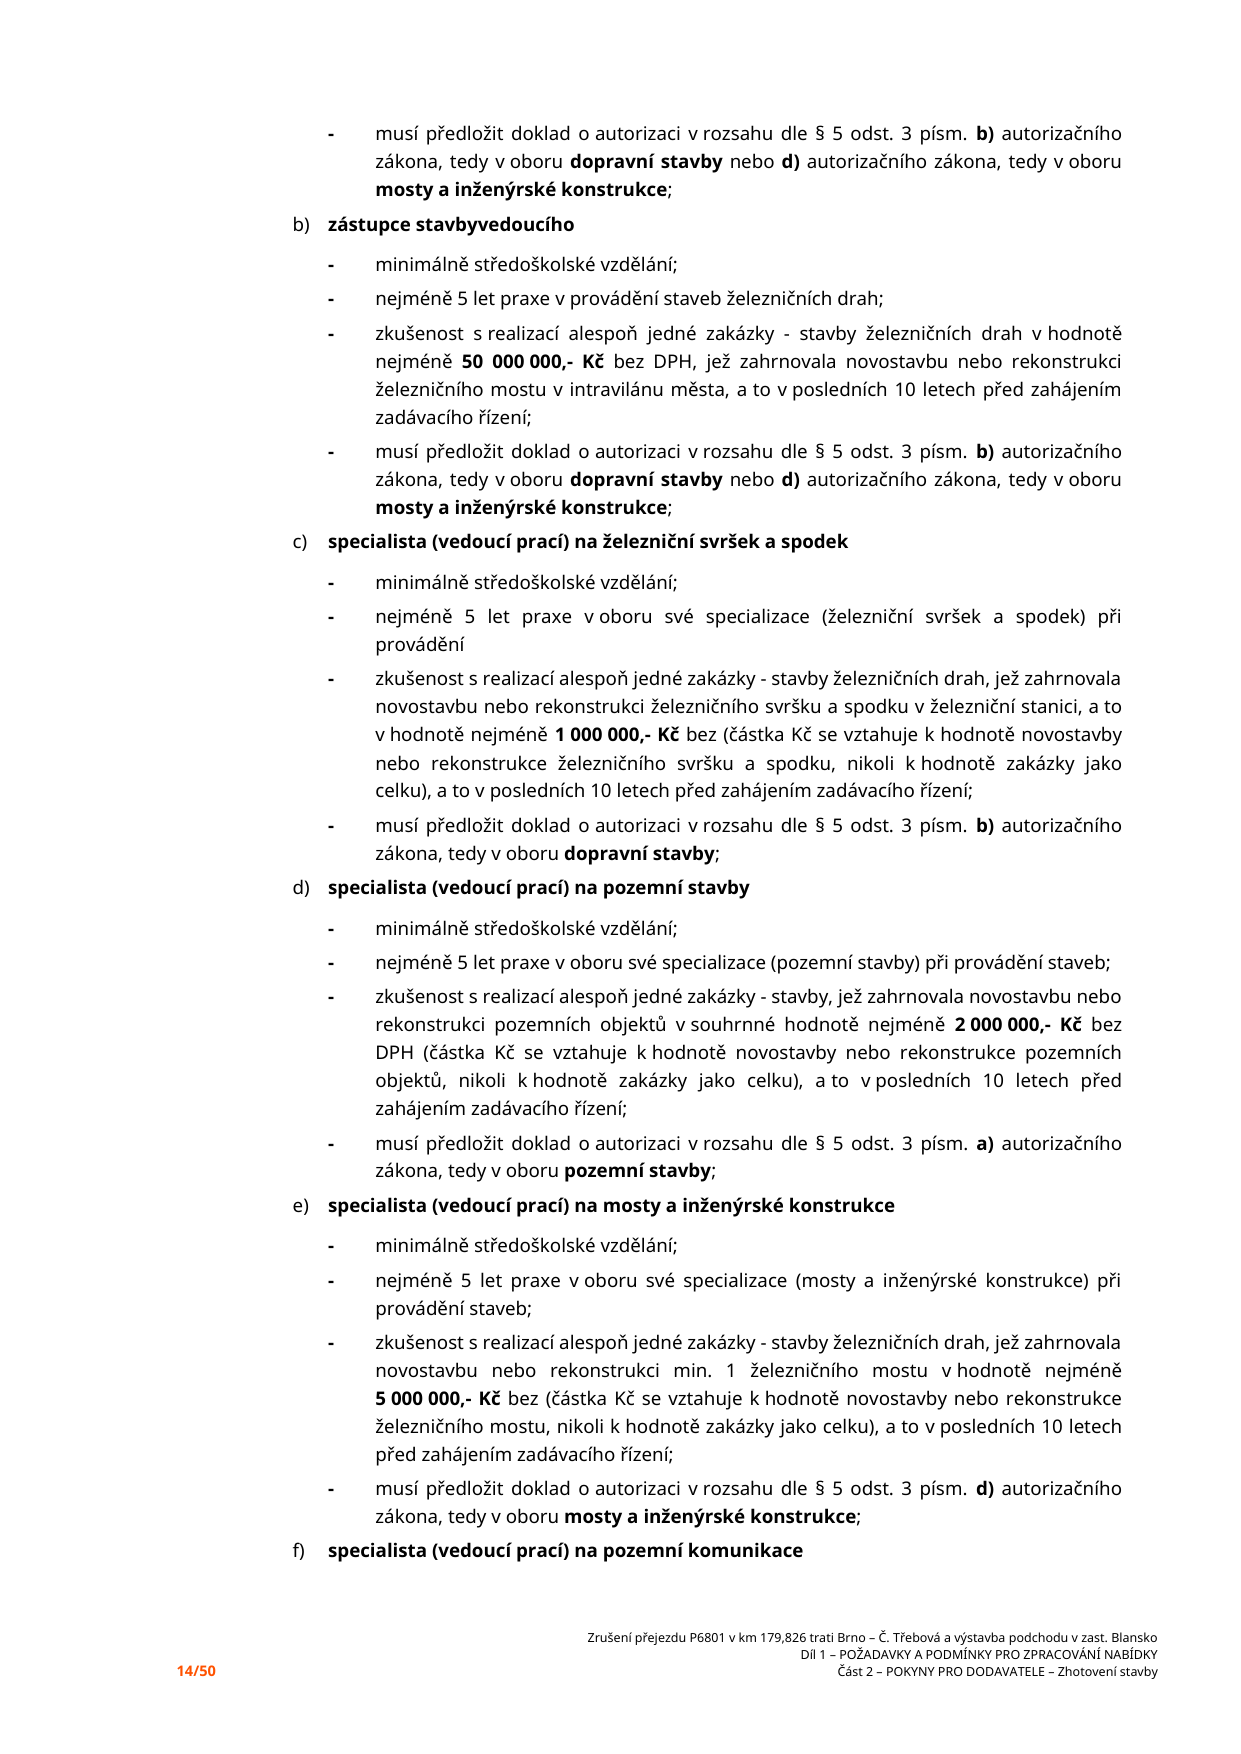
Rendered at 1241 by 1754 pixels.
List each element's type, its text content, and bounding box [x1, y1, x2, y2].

text musí předložit doklad o autorizaci v rozsahu dle § 5 odst. 3 písm. b) autorizačního zákona, tedy v oboru dopravní stavby nebo d) autorizačního zákona, tedy v oboru mosty a inženýrské konstrukce; [328, 121, 1122, 202]
text minimálně středoškolské vzdělání; [328, 251, 1122, 277]
text specialista (vedoucí prací) na pozemní stavby [292, 874, 1122, 900]
text nejméně 5 let praxe v provádění staveb železničních drah; [328, 286, 1122, 311]
text specialista (vedoucí prací) na železniční svršek a spodek [292, 529, 1122, 554]
text musí předložit doklad o autorizaci v rozsahu dle § 5 odst. 3 písm. b) autorizačního zákona, tedy v oboru dopravní stavby nebo d) autorizačního zákona, tedy v oboru mosty a inženýrské konstrukce; [328, 438, 1122, 520]
text zkušenost s realizací alespoň jedné zakázky - stavby železničních drah, jež zahrnovala novostavbu nebo rekonstrukci min. 1 železničního mostu v hodnotě nejméně 5 000 000,- Kč bez (částka Kč se vztahuje k hodnotě novostavby nebo rekonstrukce železničního mostu, nikoli k hodnotě zakázky jako celku), a to v posledních 10 letech před zahájením zadávacího řízení; [328, 1329, 1122, 1467]
text nejméně 5 let praxe v oboru své specializace (mosty a inženýrské konstrukce) při provádění staveb; [328, 1267, 1122, 1320]
text zkušenost s realizací alespoň jedné zakázky - stavby, jež zahrnovala novostavbu nebo rekonstrukci pozemních objektů v souhrnné hodnotě nejméně 2 000 000,- Kč bez DPH (částka Kč se vztahuje k hodnotě novostavby nebo rekonstrukce pozemních objektů, nikoli k hodnotě zakázky jako celku), a to v posledních 10 letech před zahájením zadávacího řízení; [328, 983, 1122, 1121]
text nejméně 5 let praxe v oboru své specializace (železniční svršek a spodek) při provádění [328, 603, 1122, 657]
text minimálně středoškolské vzdělání; [328, 569, 1122, 595]
text specialista (vedoucí prací) na pozemní komunikace [292, 1538, 1122, 1563]
text musí předložit doklad o autorizaci v rozsahu dle § 5 odst. 3 písm. d) autorizačního zákona, tedy v oboru mosty a inženýrské konstrukce; [328, 1476, 1122, 1529]
text specialista (vedoucí prací) na mosty a inženýrské konstrukce [292, 1192, 1122, 1218]
text zkušenost s realizací alespoň jedné zakázky - stavby železničních drah v hodnotě nejméně 50 000 000,- Kč bez DPH, jež zahrnovala novostavbu nebo rekonstrukci železničního mostu v intravilánu města, a to v posledních 10 letech před zahájením zadávacího řízení; [328, 320, 1122, 429]
text musí předložit doklad o autorizaci v rozsahu dle § 5 odst. 3 písm. b) autorizačního zákona, tedy v oboru dopravní stavby; [328, 812, 1122, 866]
text nejméně 5 let praxe v oboru své specializace (pozemní stavby) při provádění staveb; [328, 949, 1122, 975]
text minimálně středoškolské vzdělání; [328, 1233, 1122, 1258]
text zkušenost s realizací alespoň jedné zakázky - stavby železničních drah, jež zahrnovala novostavbu nebo rekonstrukci železničního svršku a spodku v železniční stanici, a to v hodnotě nejméně 1 000 000,- Kč bez (částka Kč se vztahuje k hodnotě novostavby nebo rekonstrukce železničního svršku a spodku, nikoli k hodnotě zakázky jako celku), a to v posledních 10 letech před zahájením zadávacího řízení; [328, 666, 1122, 803]
text minimálně středoškolské vzdělání; [328, 915, 1122, 940]
text musí předložit doklad o autorizaci v rozsahu dle § 5 odst. 3 písm. a) autorizačního zákona, tedy v oboru pozemní stavby; [328, 1130, 1122, 1183]
text zástupce stavbyvedoucího [292, 211, 1122, 236]
